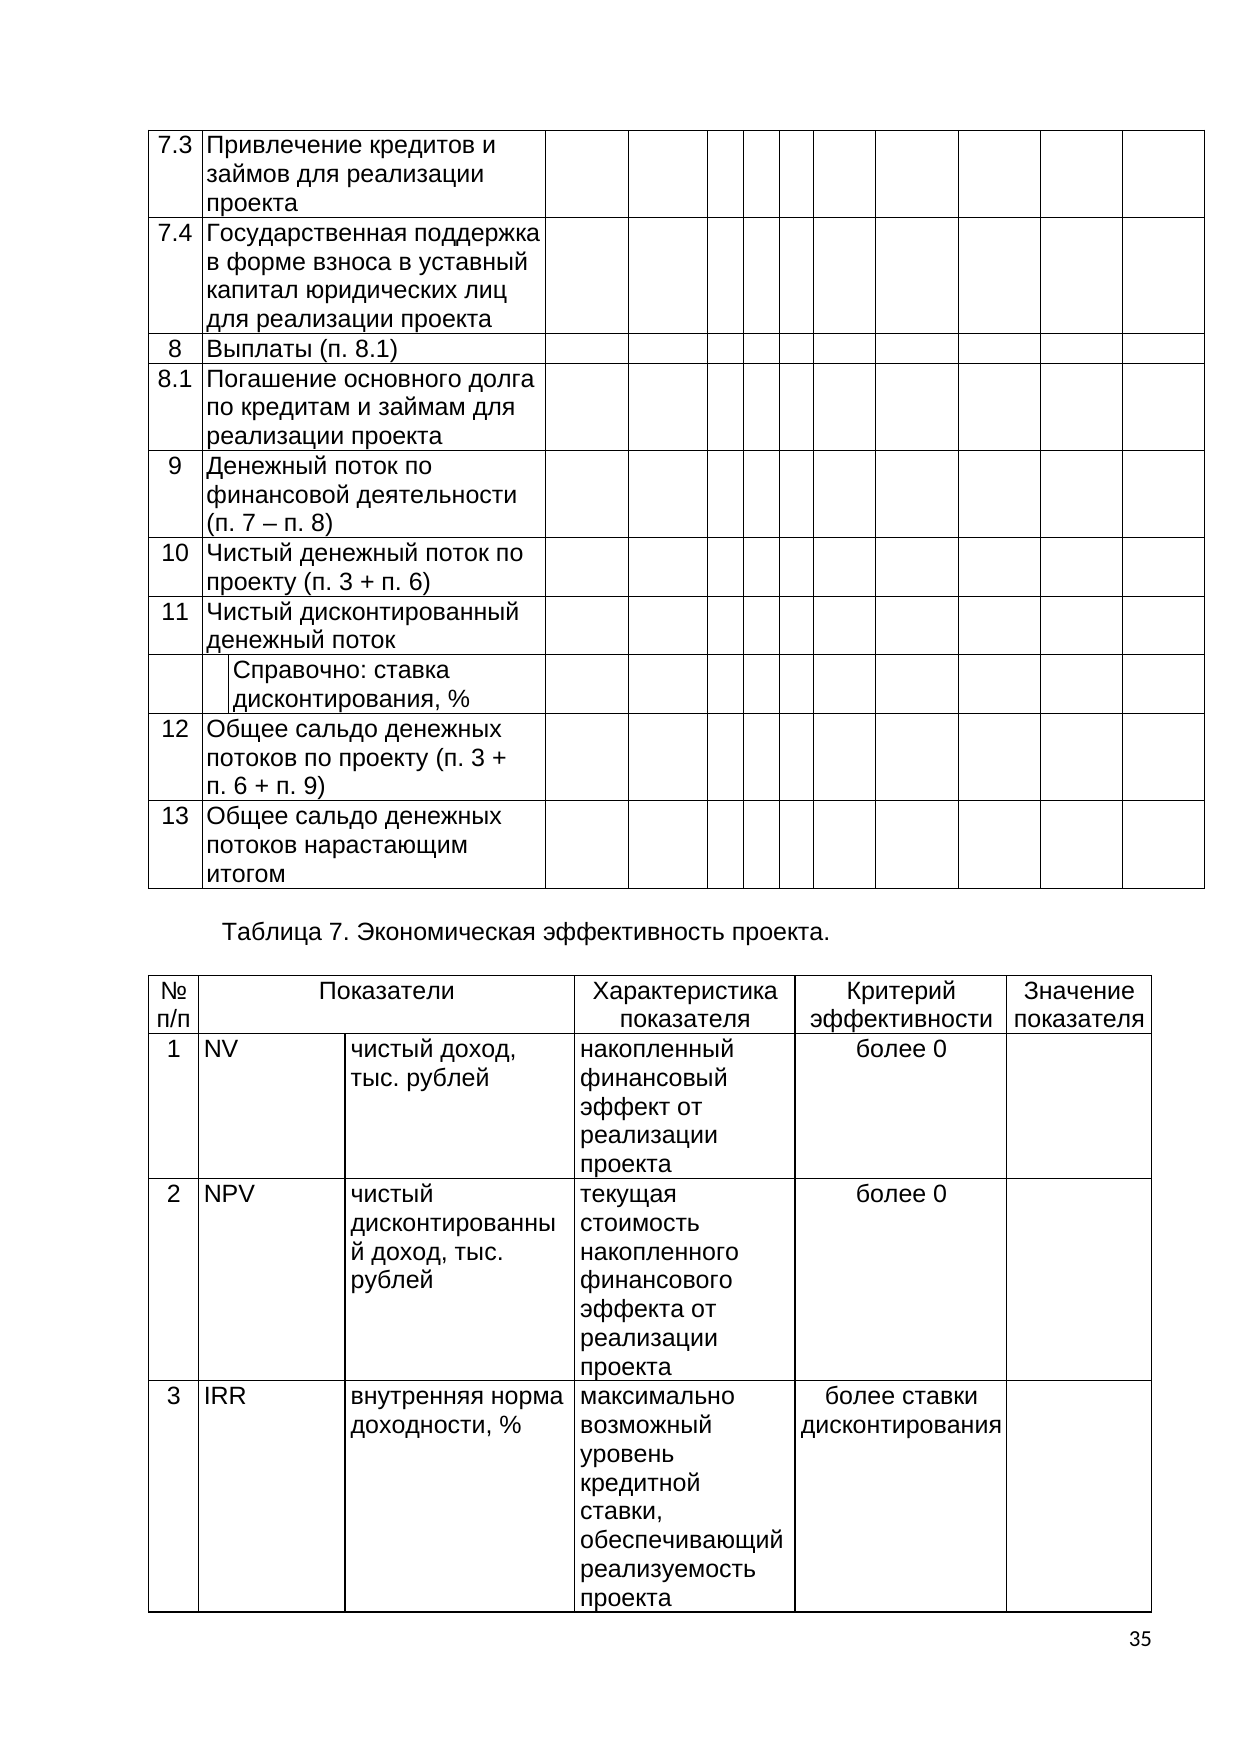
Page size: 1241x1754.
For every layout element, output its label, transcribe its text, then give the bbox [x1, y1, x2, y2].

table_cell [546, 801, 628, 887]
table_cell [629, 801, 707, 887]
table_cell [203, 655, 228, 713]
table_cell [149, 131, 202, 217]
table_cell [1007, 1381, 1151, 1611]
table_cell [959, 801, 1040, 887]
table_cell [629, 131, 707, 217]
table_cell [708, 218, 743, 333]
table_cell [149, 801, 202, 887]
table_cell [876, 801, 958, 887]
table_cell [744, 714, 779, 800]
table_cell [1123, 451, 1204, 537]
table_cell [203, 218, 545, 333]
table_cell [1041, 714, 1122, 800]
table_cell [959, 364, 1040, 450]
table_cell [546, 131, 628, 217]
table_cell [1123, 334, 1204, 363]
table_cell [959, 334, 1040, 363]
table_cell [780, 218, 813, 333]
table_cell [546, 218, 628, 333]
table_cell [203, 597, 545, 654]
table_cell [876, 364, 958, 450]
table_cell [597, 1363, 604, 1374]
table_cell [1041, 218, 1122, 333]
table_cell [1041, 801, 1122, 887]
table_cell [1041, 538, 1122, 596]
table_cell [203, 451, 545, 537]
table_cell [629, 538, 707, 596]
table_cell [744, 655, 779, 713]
text Таблица 7. Экономическая эффективность проекта. [148, 917, 1152, 946]
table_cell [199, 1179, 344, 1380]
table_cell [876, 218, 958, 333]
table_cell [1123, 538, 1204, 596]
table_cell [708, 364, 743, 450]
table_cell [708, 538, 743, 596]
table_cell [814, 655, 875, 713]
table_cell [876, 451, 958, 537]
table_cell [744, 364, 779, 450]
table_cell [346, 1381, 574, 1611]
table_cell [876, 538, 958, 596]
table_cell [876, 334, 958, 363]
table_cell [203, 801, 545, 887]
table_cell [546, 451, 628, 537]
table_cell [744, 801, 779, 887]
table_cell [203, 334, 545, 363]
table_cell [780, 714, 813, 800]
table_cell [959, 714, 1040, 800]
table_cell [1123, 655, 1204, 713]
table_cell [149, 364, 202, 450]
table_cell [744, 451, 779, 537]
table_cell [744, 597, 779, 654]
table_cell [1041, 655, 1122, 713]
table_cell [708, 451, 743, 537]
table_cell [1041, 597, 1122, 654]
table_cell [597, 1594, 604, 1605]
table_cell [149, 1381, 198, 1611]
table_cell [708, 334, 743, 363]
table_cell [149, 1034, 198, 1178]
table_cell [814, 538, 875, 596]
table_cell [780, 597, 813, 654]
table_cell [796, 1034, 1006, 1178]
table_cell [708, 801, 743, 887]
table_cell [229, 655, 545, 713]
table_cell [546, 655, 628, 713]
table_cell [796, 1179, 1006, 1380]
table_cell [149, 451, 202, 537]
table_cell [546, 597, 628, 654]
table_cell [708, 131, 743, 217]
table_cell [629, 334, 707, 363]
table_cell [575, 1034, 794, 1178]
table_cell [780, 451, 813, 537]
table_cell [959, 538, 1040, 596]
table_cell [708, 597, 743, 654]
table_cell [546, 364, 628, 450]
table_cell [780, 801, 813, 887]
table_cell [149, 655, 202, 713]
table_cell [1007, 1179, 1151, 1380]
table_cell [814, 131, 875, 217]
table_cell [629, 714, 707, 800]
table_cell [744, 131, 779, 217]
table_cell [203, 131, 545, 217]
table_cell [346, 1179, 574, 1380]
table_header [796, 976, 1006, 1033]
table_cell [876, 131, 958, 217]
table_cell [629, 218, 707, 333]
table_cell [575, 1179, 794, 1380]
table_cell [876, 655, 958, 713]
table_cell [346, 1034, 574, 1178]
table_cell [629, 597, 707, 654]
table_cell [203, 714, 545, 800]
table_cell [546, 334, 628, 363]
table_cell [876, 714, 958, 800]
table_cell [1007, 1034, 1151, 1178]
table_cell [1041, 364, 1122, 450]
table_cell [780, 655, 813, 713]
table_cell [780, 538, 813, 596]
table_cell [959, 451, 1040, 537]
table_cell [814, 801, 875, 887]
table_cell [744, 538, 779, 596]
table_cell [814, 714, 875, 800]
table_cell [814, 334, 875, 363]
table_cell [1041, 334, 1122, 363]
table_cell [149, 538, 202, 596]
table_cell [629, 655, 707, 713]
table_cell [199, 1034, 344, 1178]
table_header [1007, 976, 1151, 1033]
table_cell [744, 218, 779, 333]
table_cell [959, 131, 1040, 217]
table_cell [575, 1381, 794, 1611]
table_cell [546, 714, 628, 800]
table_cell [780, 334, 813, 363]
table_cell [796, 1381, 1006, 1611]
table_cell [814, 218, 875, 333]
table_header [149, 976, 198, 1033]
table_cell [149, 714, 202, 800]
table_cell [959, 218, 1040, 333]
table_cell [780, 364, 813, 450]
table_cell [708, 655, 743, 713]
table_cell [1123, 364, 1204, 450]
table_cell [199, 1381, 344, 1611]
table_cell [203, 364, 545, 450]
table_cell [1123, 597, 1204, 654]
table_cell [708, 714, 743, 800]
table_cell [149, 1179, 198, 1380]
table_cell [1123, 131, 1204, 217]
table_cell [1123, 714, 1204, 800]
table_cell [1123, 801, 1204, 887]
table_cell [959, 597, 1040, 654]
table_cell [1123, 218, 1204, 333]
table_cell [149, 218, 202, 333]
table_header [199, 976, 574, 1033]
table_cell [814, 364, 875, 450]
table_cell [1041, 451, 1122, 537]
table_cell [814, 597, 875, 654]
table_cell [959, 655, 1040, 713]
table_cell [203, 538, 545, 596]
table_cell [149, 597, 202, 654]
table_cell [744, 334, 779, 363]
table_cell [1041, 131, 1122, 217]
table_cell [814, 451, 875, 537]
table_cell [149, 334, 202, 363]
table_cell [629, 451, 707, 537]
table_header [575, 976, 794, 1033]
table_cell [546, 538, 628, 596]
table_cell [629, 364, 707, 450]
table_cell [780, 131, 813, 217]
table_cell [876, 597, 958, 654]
